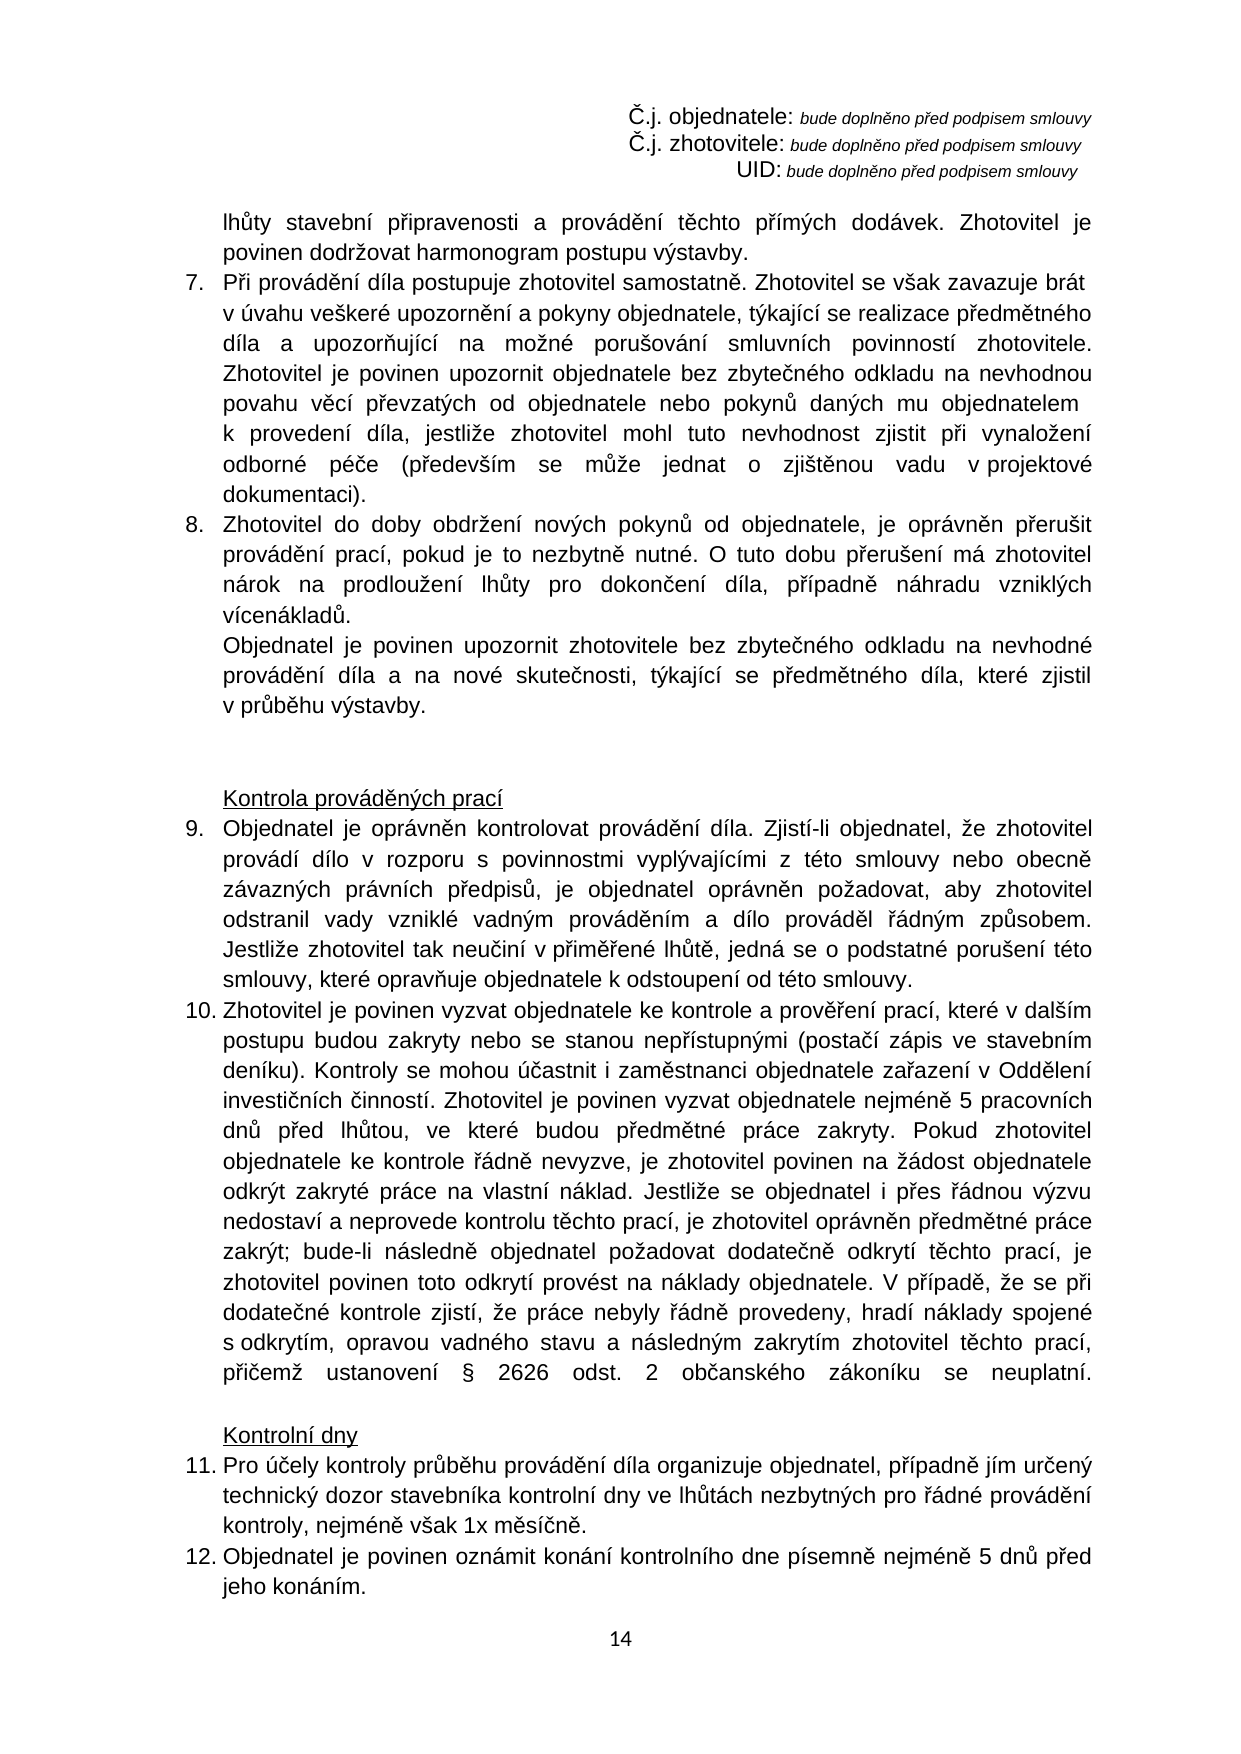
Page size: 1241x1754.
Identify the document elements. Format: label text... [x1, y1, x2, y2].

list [185, 209, 1093, 265]
list Kontrolní dny [223, 1422, 1093, 1448]
list Kontrola prováděných prací [223, 785, 1093, 811]
list Při provádění díla postupuje zhotovitel samostatně. Zhotovitel se však zavazuje brát v úvahu veškeré upozornění a pokyny objednatele, týkající se realizace předmětného díla a upozorňující na možné porušování smluvních povinností zhotovitele. Zhotovitel je povinen upozornit objednatele bez zbytečného odkladu na nevhodnou povahu věcí převzatých od objednatele nebo pokynů daných mu objednatelem k provedení díla, jestliže zhotovitel mohl tuto nevhodnost zjistit při vynaložení odborné péče (především se může jednat o zjištěnou vadu v projektové dokumentaci). [185, 269, 1093, 507]
list Pro účely kontroly průběhu provádění díla organizuje objednatel, případně jím určený technický dozor stavebníka kontrolní dny ve lhůtách nezbytných pro řádné provádění kontroly, nejméně však 1x měsíčně. [185, 1452, 1093, 1539]
list Zhotovitel do doby obdržení nových pokynů od objednatele, je oprávněn přerušit provádění prací, pokud je to nezbytně nutné. O tuto dobu přerušení má zhotovitel nárok na prodloužení lhůty pro dokončení díla, případně náhradu vzniklých vícenákladů. Objednatel je povinen upozornit zhotovitele bez zbytečného odkladu na nevhodné provádění díla a na nové skutečnosti, týkající se předmětného díla, které zjistil v průběhu výstavby. [185, 511, 1093, 718]
list Objednatel je oprávněn kontrolovat provádění díla. Zjistí-li objednatel, že zhotovitel provádí dílo v rozporu s povinnostmi vyplývajícími z této smlouvy nebo obecně závazných právních předpisů, je objednatel oprávněn požadovat, aby zhotovitel odstranil vady vzniklé vadným prováděním a dílo prováděl řádným způsobem. Jestliže zhotovitel tak neučiní v přiměřené lhůtě, jedná se o podstatné porušení této smlouvy, které opravňuje objednatele k odstoupení od této smlouvy. [185, 815, 1093, 993]
list Zhotovitel je povinen vyzvat objednatele ke kontrole a prověření prací, které v dalším postupu budou zakryty nebo se stanou nepřístupnými (postačí zápis ve stavebním deníku). Kontroly se mohou účastnit i zaměstnanci objednatele zařazení v Oddělení investičních činností. Zhotovitel je povinen vyzvat objednatele nejméně 5 pracovních dnů před lhůtou, ve které budou předmětné práce zakryty. Pokud zhotovitel objednatele ke kontrole řádně nevyzve, je zhotovitel povinen na žádost objednatele odkrýt zakryté práce na vlastní náklad. Jestliže se objednatel i přes řádnou výzvu nedostaví a neprovede kontrolu těchto prací, je zhotovitel oprávněn předmětné práce zakrýt; bude-li následně objednatel požadovat dodatečně odkrytí těchto prací, je zhotovitel povinen toto odkrytí provést na náklady objednatele. V případě, že se při dodatečné kontrole zjistí, že práce nebyly řádně provedeny, hradí náklady spojené s odkrytím, opravou vadného stavu a následným zakrytím zhotovitel těchto prací, přičemž ustanovení § 2626 odst. 2 občanského zákoníku se neuplatní. [185, 997, 1093, 1418]
list Objednatel je povinen oznámit konání kontrolního dne písemně nejméně 5 dnů před jeho konáním. [185, 1543, 1093, 1599]
